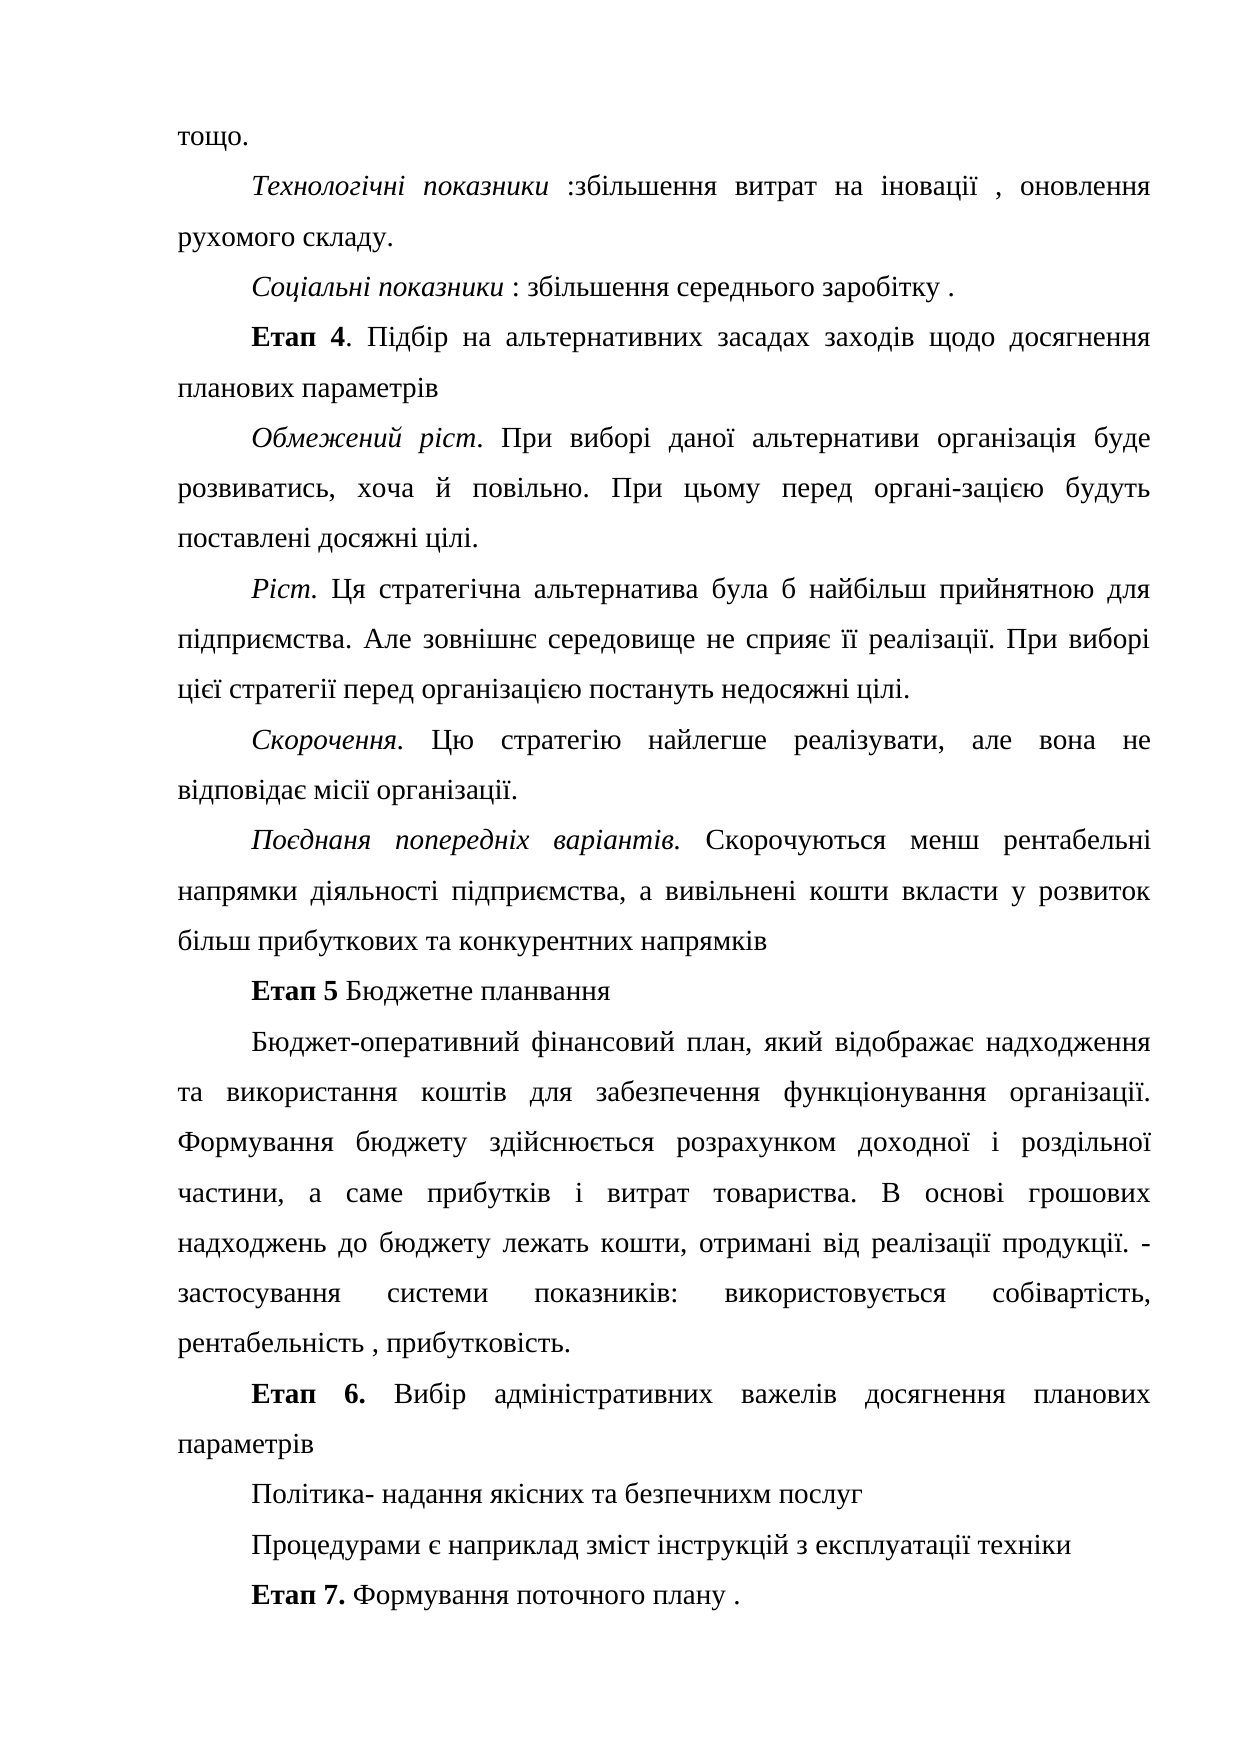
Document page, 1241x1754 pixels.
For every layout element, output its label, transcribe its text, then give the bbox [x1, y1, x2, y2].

text Бюджет-оперативний фінансовий план, який відображає надходження та використання коштів для забезпечення функціонування організації. Формування бюджету здійснюється розрахунком доходної і роздільної частини, а саме прибутків і витрат товариства. В основі грошових надходжень до бюджету лежать кошти, отримані від реалізації продукції. - застосування системи показників: використовується собівартість, рентабельність , прибутковість. [177, 1024, 1152, 1359]
text Політика- надання якісних та безпечнихм послуг [177, 1477, 1152, 1510]
text Обмежений ріст. При виборі даної альтернативи організація буде розвиватись, хоча й повільно. При цьому перед органі-зацією будуть поставлені досяжні цілі. [177, 420, 1152, 554]
text Етап 5 Бюджетне планвання [177, 973, 1152, 1007]
text Соціальні показники : збільшення середнього заробітку . [177, 269, 1152, 303]
text Етап 4. Підбір на альтернативних засадах заходів щодо досягнення планових параметрів [177, 319, 1152, 403]
text Поєднаня попередніх варіантів. Скорочуються менш рентабельні напрямки діяльності підприємства, а вивільнені кошти вкласти у розвиток більш прибуткових та конкурентних напрямків [177, 822, 1152, 957]
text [177, 118, 1152, 152]
text Скорочення. Цю стратегію найлегше реалізувати, але вона не відповідає місії організації. [177, 722, 1152, 806]
text Ріст. Ця стратегічна альтернатива була б найбільш прийнятною для підприємства. Але зовнішнє середовище не сприяє її реалізації. При виборі цієї стратегії перед організацією постануть недосяжні цілі. [177, 571, 1152, 705]
text Етап 6. Вибір адміністративних важелів досягнення планових параметрів [177, 1376, 1152, 1460]
text Процедурами є наприклад зміст інструкцій з експлуатації техніки [177, 1527, 1152, 1560]
text Етап 7. Формування поточного плану . [177, 1577, 1152, 1611]
text Технологічні показники :збільшення витрат на іновації , оновлення рухомого складу. [177, 168, 1152, 252]
